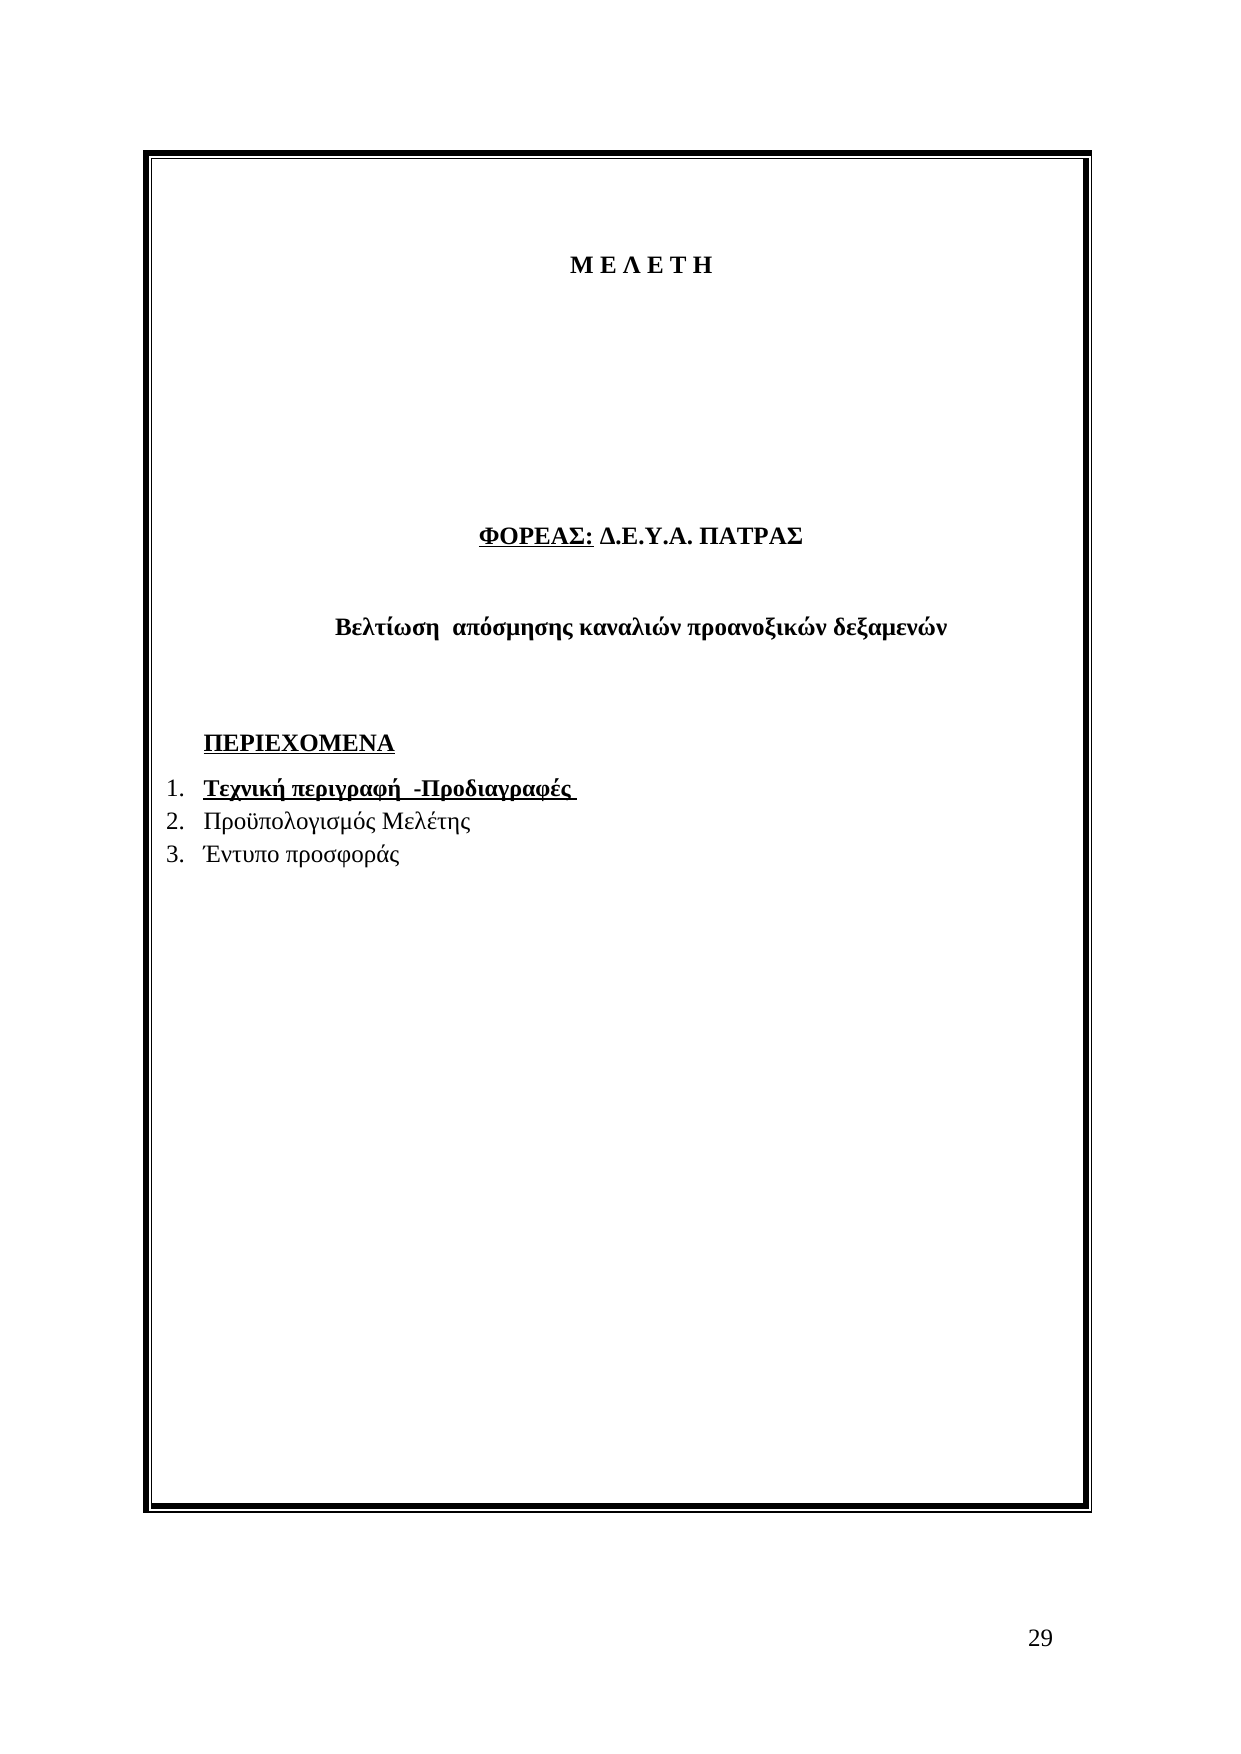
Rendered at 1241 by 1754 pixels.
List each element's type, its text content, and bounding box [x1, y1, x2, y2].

table_header Μ Ε Λ Ε Τ Η ΦΟΡΕΑΣ: Δ.Ε.Υ.Α. ΠΑΤΡΑΣ Βελτίωση απόσμησης καναλιών προανοξικών δεξαμενών ΠΕΡΙΕΧΟΜΕΝΑ Τεχνική περιγραφή -Προδιαγραφές Προϋπολογισμός Μελέτης Έντυπο προσφοράς [152, 159, 1083, 1503]
